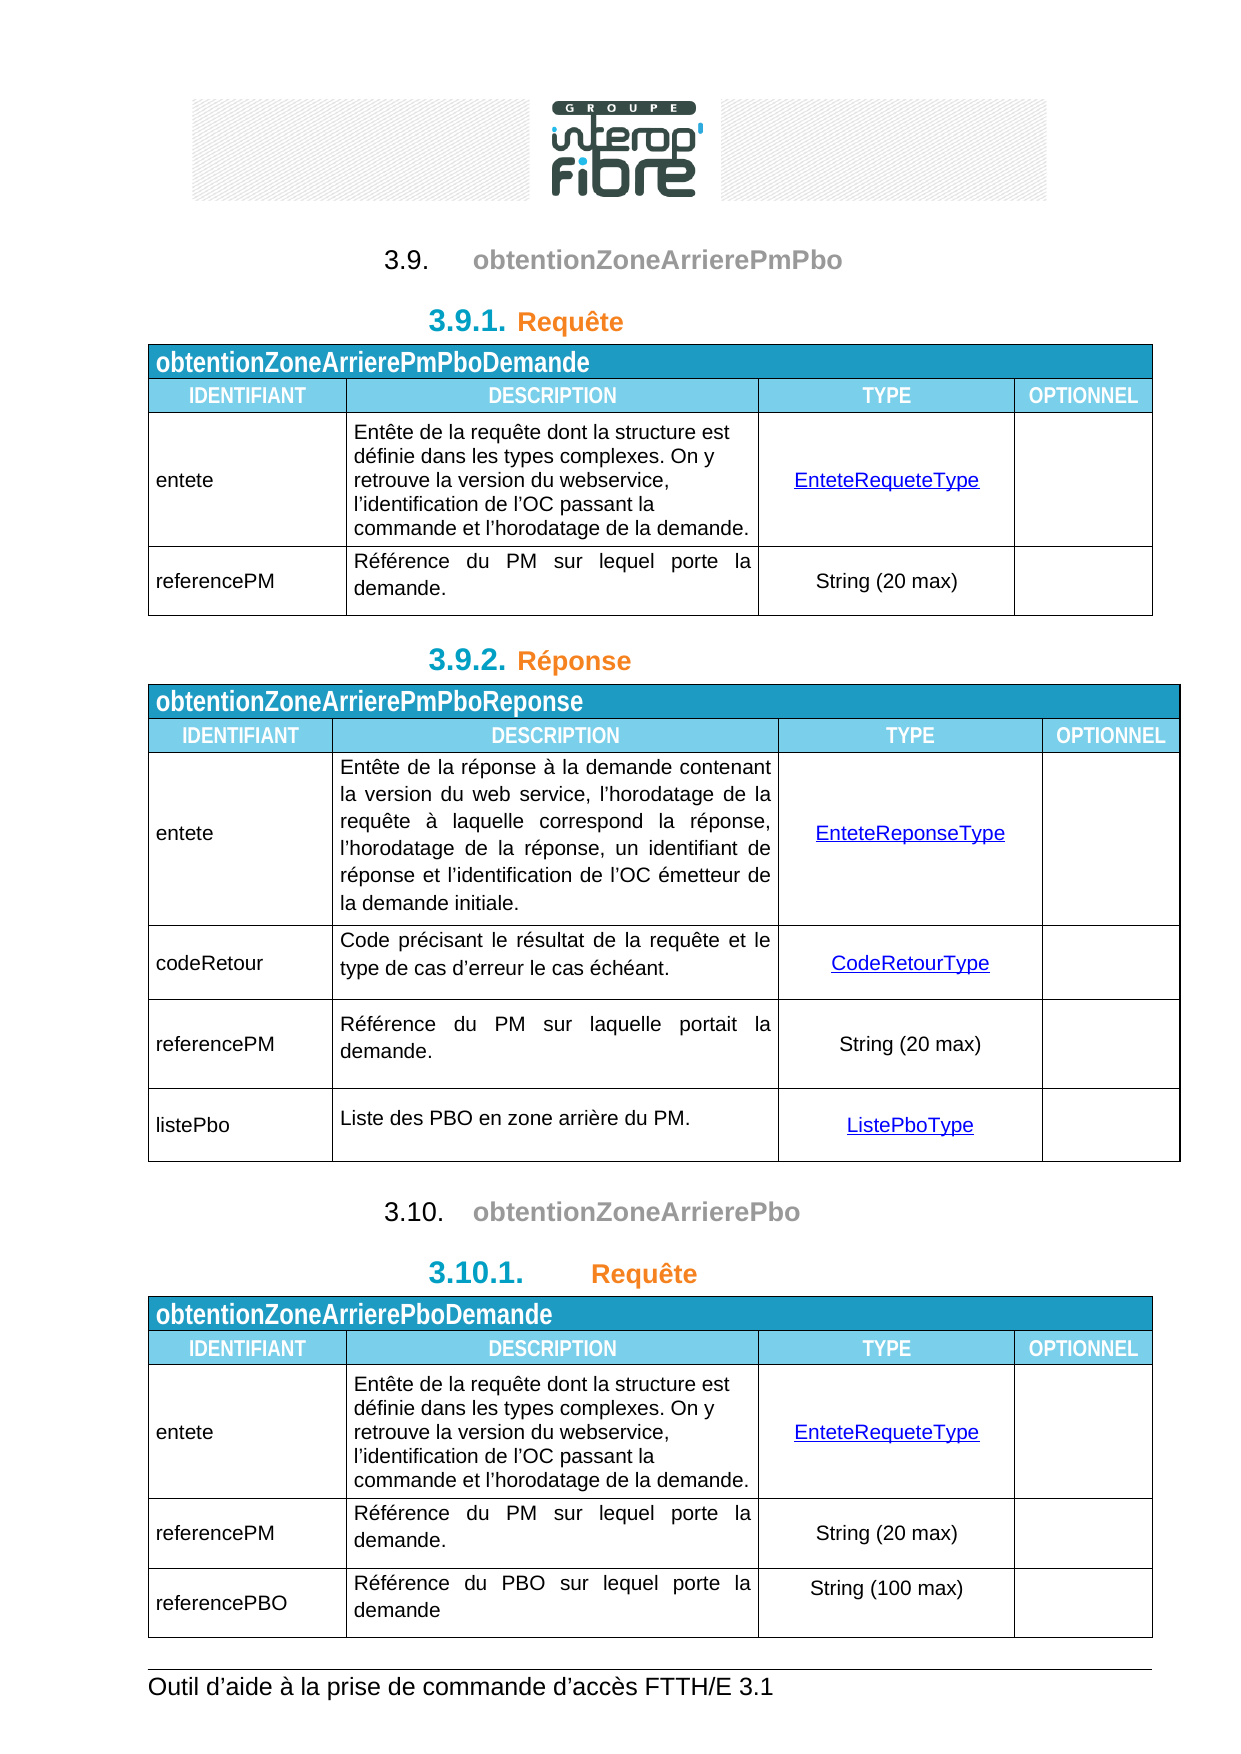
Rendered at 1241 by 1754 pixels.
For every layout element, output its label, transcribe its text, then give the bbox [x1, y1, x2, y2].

table_cell Entête de la requête dont la structure est définie dans les types complexes. On y retrouve la version du webservice, l’identification de l’OC passant la commande et l’horodatage de la demande. [347, 1365, 758, 1498]
table_cell [1043, 753, 1179, 925]
subtitle Réponse [399, 641, 1152, 677]
table_cell CodeRetourType [779, 926, 1042, 999]
table_cell TYPE [759, 1331, 1014, 1364]
table_cell EnteteRequeteType [759, 1365, 1014, 1498]
table_cell referencePM [149, 547, 346, 615]
table_cell [1015, 547, 1152, 615]
subtitle obtentionZoneArrierePmPbo [384, 239, 1152, 277]
table_cell String (20 max) [759, 547, 1014, 615]
table_header obtentionZoneArrierePmPboReponse [149, 685, 1179, 718]
table_cell OPTIONNEL [1015, 379, 1152, 412]
table_cell String (20 max) [759, 1499, 1014, 1567]
table_cell IDENTIFIANT [149, 379, 346, 412]
table_cell DESCRIPTION [347, 1331, 758, 1364]
table_cell DESCRIPTION [347, 379, 758, 412]
table_cell [1043, 926, 1179, 999]
table_cell EnteteReponseType [779, 753, 1042, 925]
table_cell referencePM [149, 1000, 332, 1087]
table_cell entete [149, 413, 346, 546]
table_cell [1043, 1089, 1179, 1161]
table_cell OPTIONNEL [1015, 1331, 1152, 1364]
table_cell [1043, 1000, 1179, 1087]
table_cell listePbo [149, 1089, 332, 1161]
table_cell ListePboType [779, 1089, 1042, 1161]
table_cell Liste des PBO en zone arrière du PM. [333, 1089, 778, 1161]
table_cell Entête de la réponse à la demande contenant la version du web service, l’horodatage de la requête à laquelle correspond la réponse, l’horodatage de la réponse, un identifiant de réponse et l’identification de l’OC émetteur de la demande initiale. [333, 753, 778, 925]
table_cell Référence du PM sur lequel porte la demande. [347, 547, 758, 615]
table_cell [1015, 413, 1152, 546]
table_cell [1015, 1365, 1152, 1498]
table_cell codeRetour [149, 926, 332, 999]
table_cell String (20 max) [779, 1000, 1042, 1087]
table_cell Code précisant le résultat de la requête et le type de cas d’erreur le cas échéant. [333, 926, 778, 999]
table_header obtentionZoneArrierePboDemande [149, 1297, 1152, 1330]
table_cell referencePBO [149, 1569, 346, 1637]
table_cell entete [149, 753, 332, 925]
table_cell OPTIONNEL [1043, 719, 1179, 752]
table_cell referencePM [149, 1499, 346, 1567]
table_cell Référence du PM sur lequel porte la demande. [347, 1499, 758, 1567]
table_cell [1015, 1569, 1152, 1637]
table_cell EnteteRequeteType [759, 413, 1014, 546]
subtitle Requête [399, 1254, 1152, 1289]
table_cell entete [149, 1365, 346, 1498]
table_cell TYPE [759, 379, 1014, 412]
subtitle Requête [399, 302, 1152, 337]
table_cell IDENTIFIANT [149, 1331, 346, 1364]
table_cell Entête de la requête dont la structure est définie dans les types complexes. On y retrouve la version du webservice, l’identification de l’OC passant la commande et l’horodatage de la demande. [347, 413, 758, 546]
table_cell DESCRIPTION [333, 719, 778, 752]
picture [147, 59, 1091, 239]
subtitle obtentionZoneArrierePbo [384, 1191, 1152, 1229]
table_header obtentionZoneArrierePmPboDemande [149, 345, 1152, 378]
table_cell TYPE [779, 719, 1042, 752]
table_cell [1015, 1499, 1152, 1567]
table_cell Référence du PM sur laquelle portait la demande. [333, 1000, 778, 1087]
table_cell Référence du PBO sur lequel porte la demande [347, 1569, 758, 1637]
table_cell String (100 max) [759, 1569, 1014, 1637]
table_cell IDENTIFIANT [149, 719, 332, 752]
